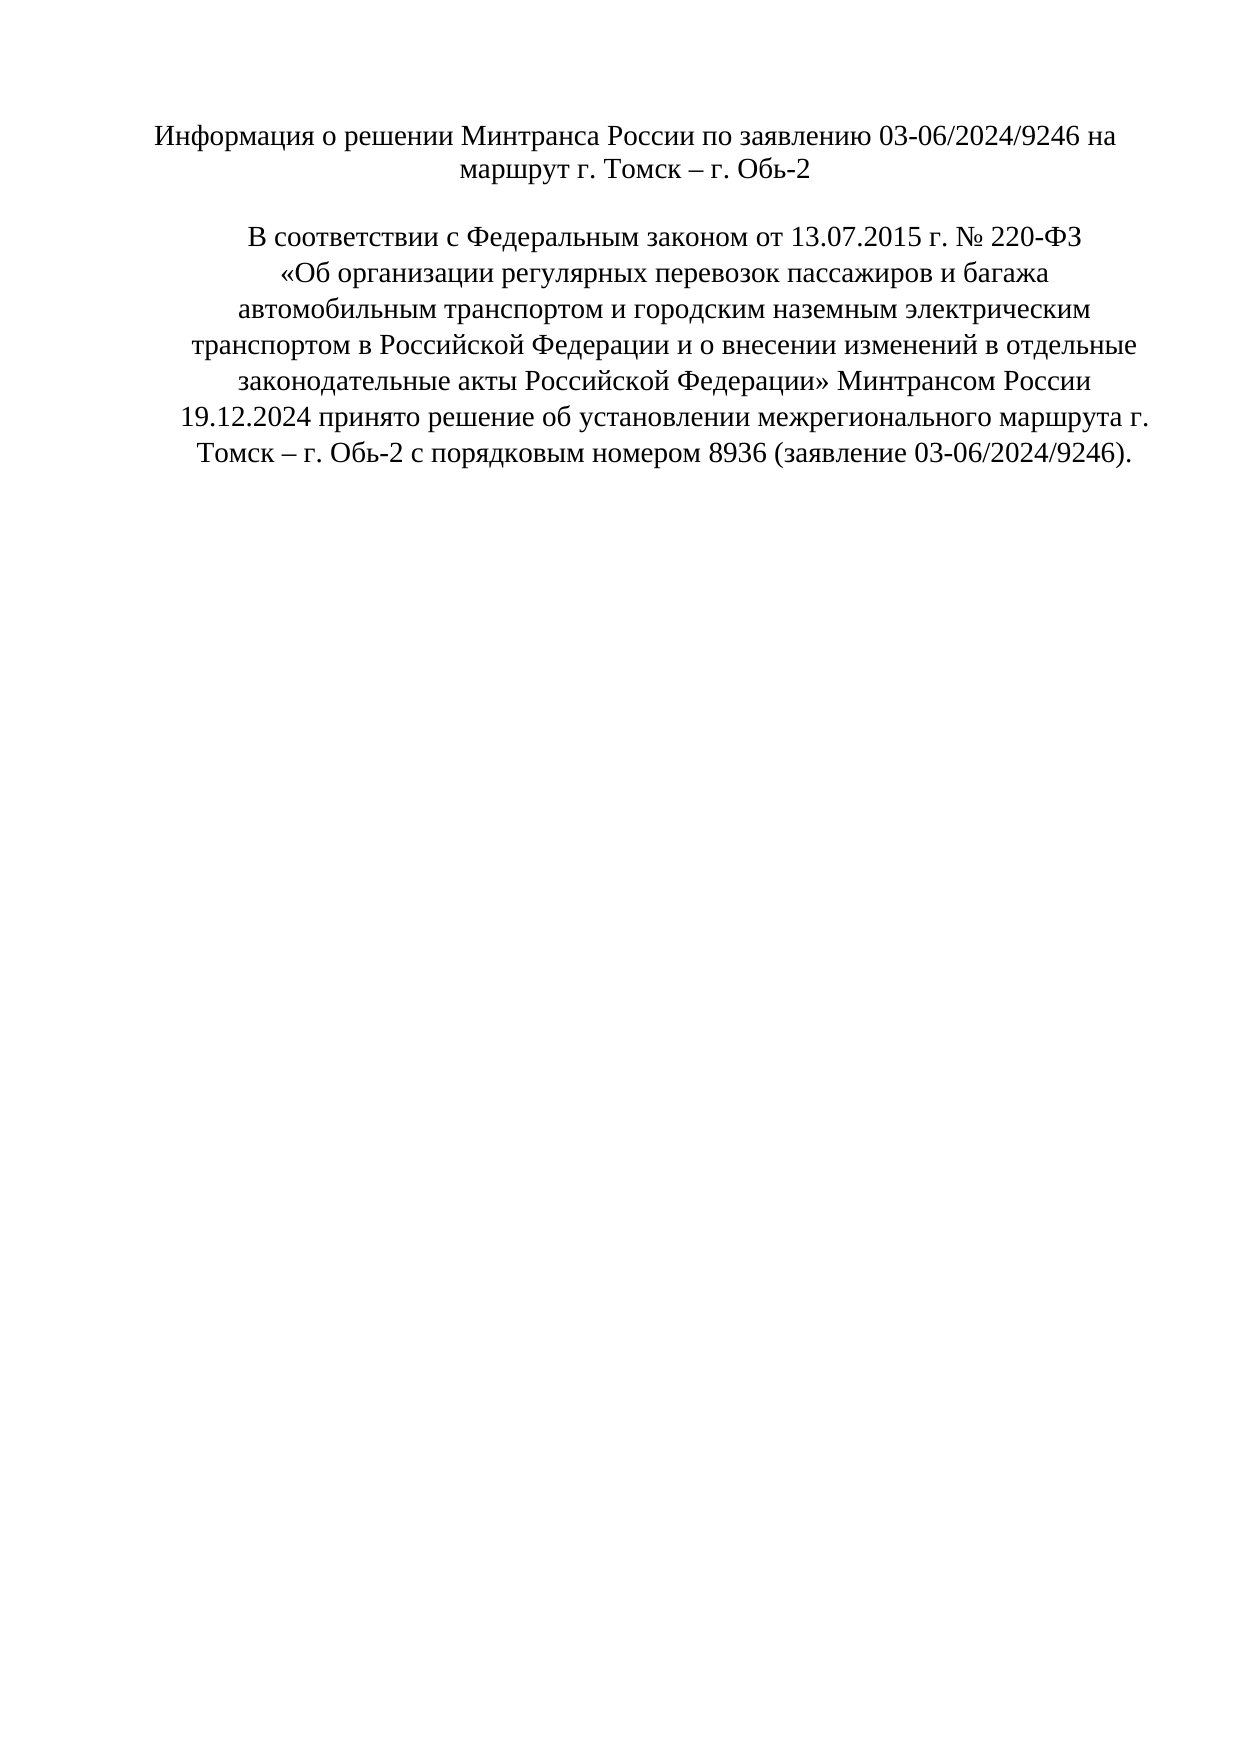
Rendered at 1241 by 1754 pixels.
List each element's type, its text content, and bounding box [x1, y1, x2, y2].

text В соответствии с Федеральным законом от 13.07.2015 г. № 220-ФЗ «Об организации регулярных перевозок пассажиров и багажа автомобильным транспортом и городским наземным электрическим транспортом в Российской Федерации и о внесении изменений в отдельные законодательные акты Российской Федерации» Минтрансом России 19.12.2024 принято решение об установлении межрегионального маршрута г. Томск – г. Обь-2 с порядковым номером 8936 (заявление 03-06/2024/9246). [177, 219, 1152, 469]
text Информация о решении Минтранса России по заявлению 03-06/2024/9246 на маршрут г. Томск – г. Обь-2 [118, 118, 1152, 185]
